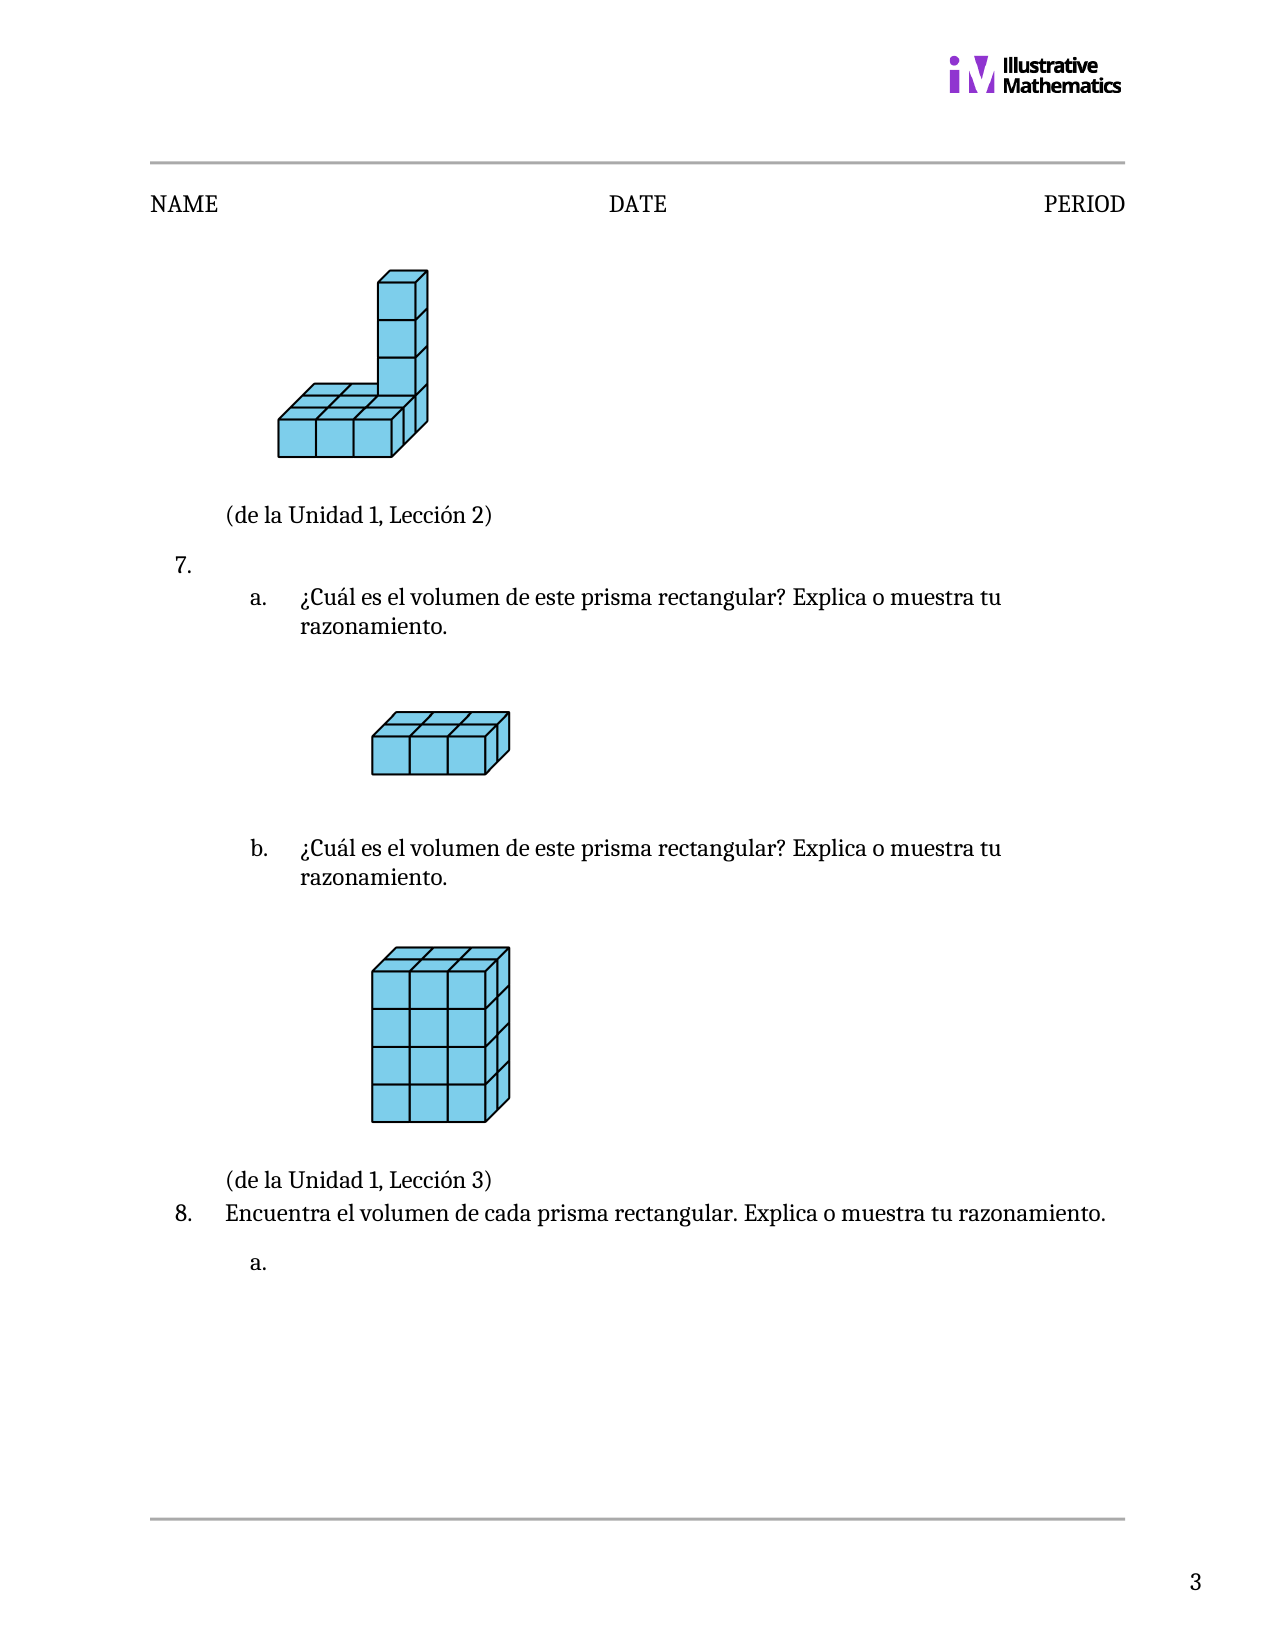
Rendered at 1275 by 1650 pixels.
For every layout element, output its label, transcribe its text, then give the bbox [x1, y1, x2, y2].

list ¿Cuál es el volumen de este prisma rectangular? Explica o muestra tu razonamiento. [250, 583, 1125, 641]
picture [243, 247, 488, 492]
picture [318, 912, 563, 1157]
list Encuentra el volumen de cada prisma rectangular. Explica o muestra tu razonamiento. [175, 1199, 1125, 1227]
picture [949, 55, 1121, 93]
list (de la Unidad 1, Lección 3) [175, 1166, 1125, 1195]
list (de la Unidad 1, Lección 2) [175, 501, 1125, 530]
list ¿Cuál es el volumen de este prisma rectangular? Explica o muestra tu razonamiento. [250, 834, 1125, 892]
picture [318, 661, 563, 825]
